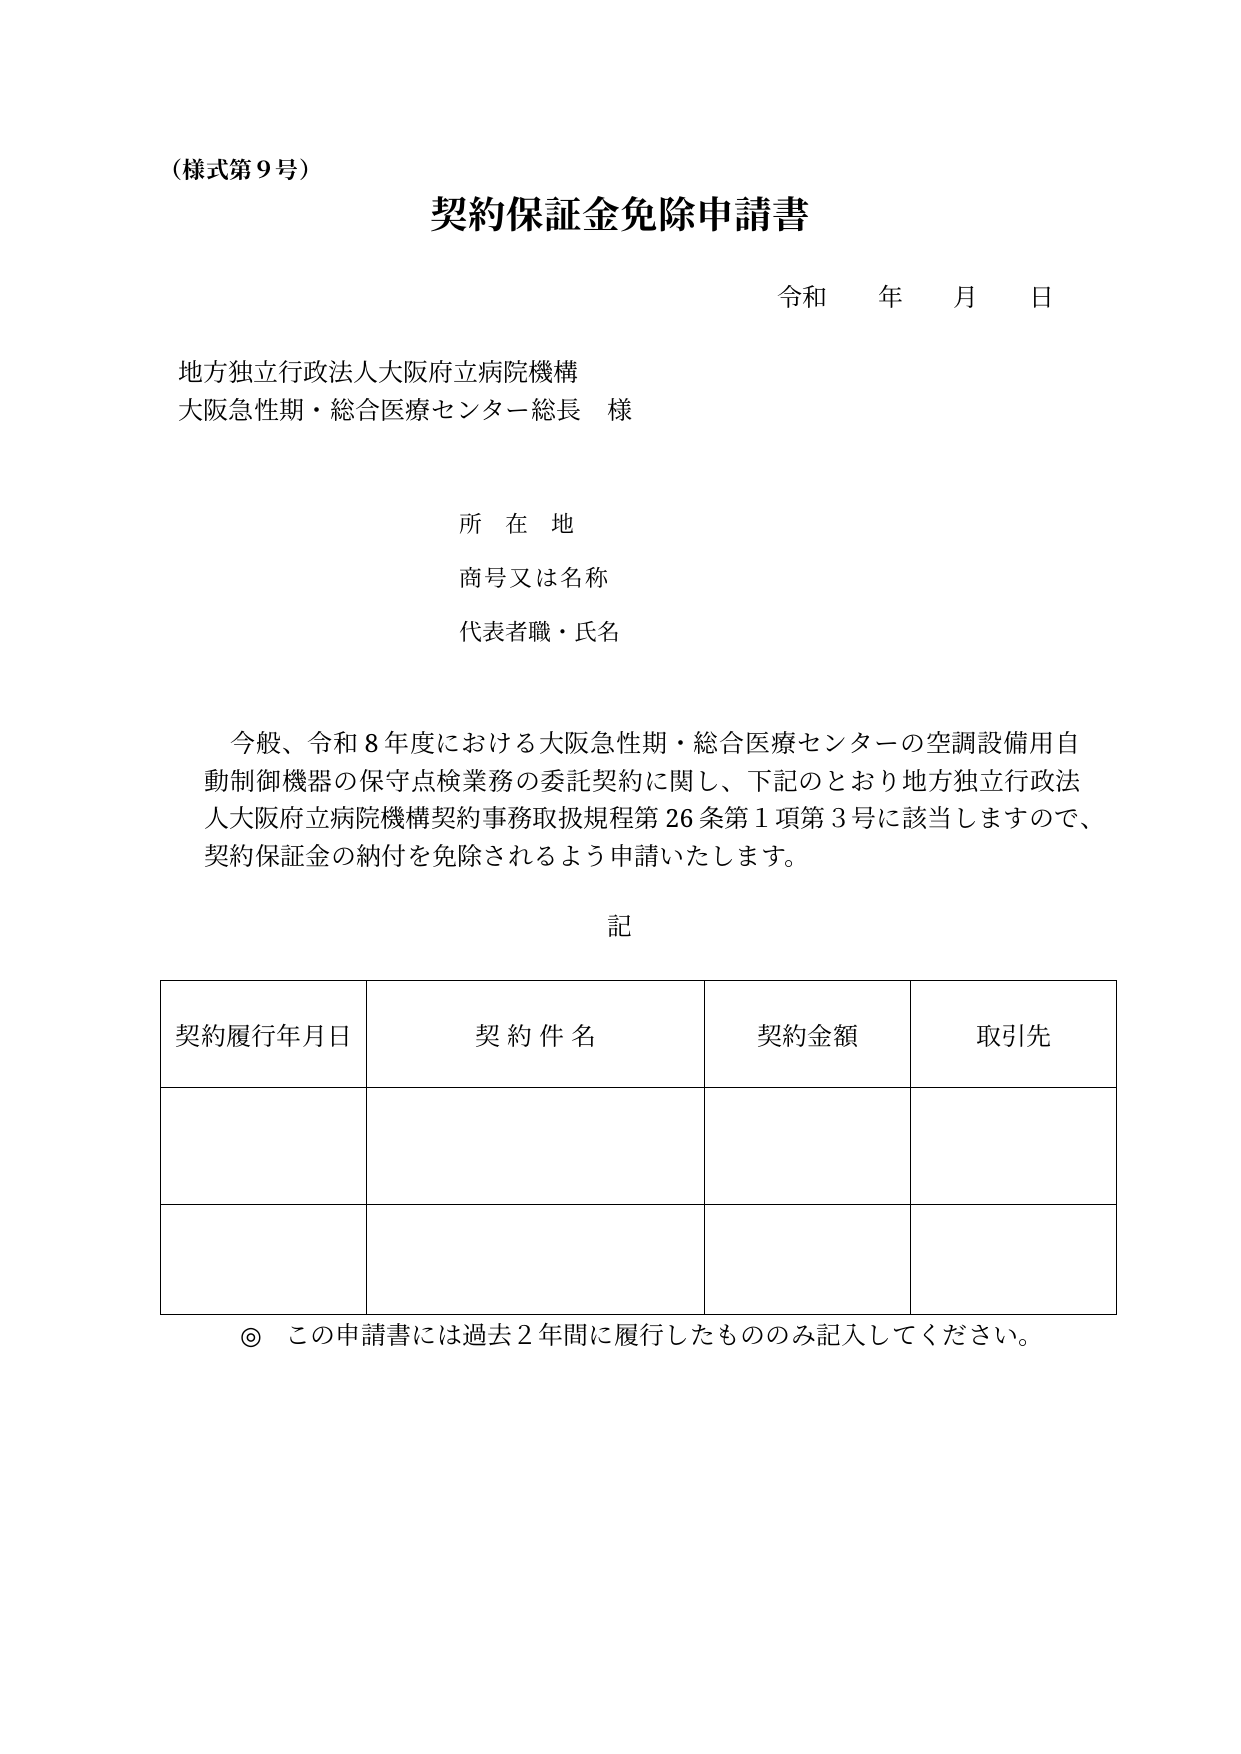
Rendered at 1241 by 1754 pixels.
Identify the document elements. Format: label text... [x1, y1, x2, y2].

text 契約保証金免除申請書 [159, 185, 1081, 239]
text 商号又は名称 [459, 556, 1081, 593]
text 令和 年 月 日 [159, 277, 1055, 314]
table_header 取引先 [911, 981, 1116, 1087]
table_cell [705, 1088, 910, 1203]
text 所在地 [459, 502, 1081, 539]
text 地方独立行政法人大阪府立病院機構 [178, 352, 1081, 389]
table_header 契約履行年月日 [161, 981, 366, 1087]
table_cell [367, 1205, 704, 1313]
text 今般、令和8年度における大阪急性期・総合医療センターの空調設備用自動制御機器の保守点検業務の委託契約に関し、下記のとおり地方独立行政法人大阪府立病院機構契約事務取扱規程第26条第１項第３号に該当しますので、契約保証金の納付を免除されるよう申請いたします。 [204, 722, 1081, 872]
table_cell [161, 1205, 366, 1313]
subtitle 記 [159, 906, 1081, 942]
table_header 契 約 件 名 [367, 981, 704, 1087]
table_cell [367, 1088, 704, 1203]
list この申請書には過去２年間に履行したもののみ記入してください。 [203, 1315, 1081, 1352]
text （様式第９号） [159, 148, 1081, 185]
table_cell [705, 1205, 910, 1313]
text 代表者職・氏名 [459, 610, 1097, 647]
table_cell [161, 1088, 366, 1203]
table_cell [911, 1088, 1116, 1203]
text 大阪急性期・総合医療センター総長 様 [178, 389, 1081, 427]
table_header 契約金額 [705, 981, 910, 1087]
table_cell [911, 1205, 1116, 1313]
